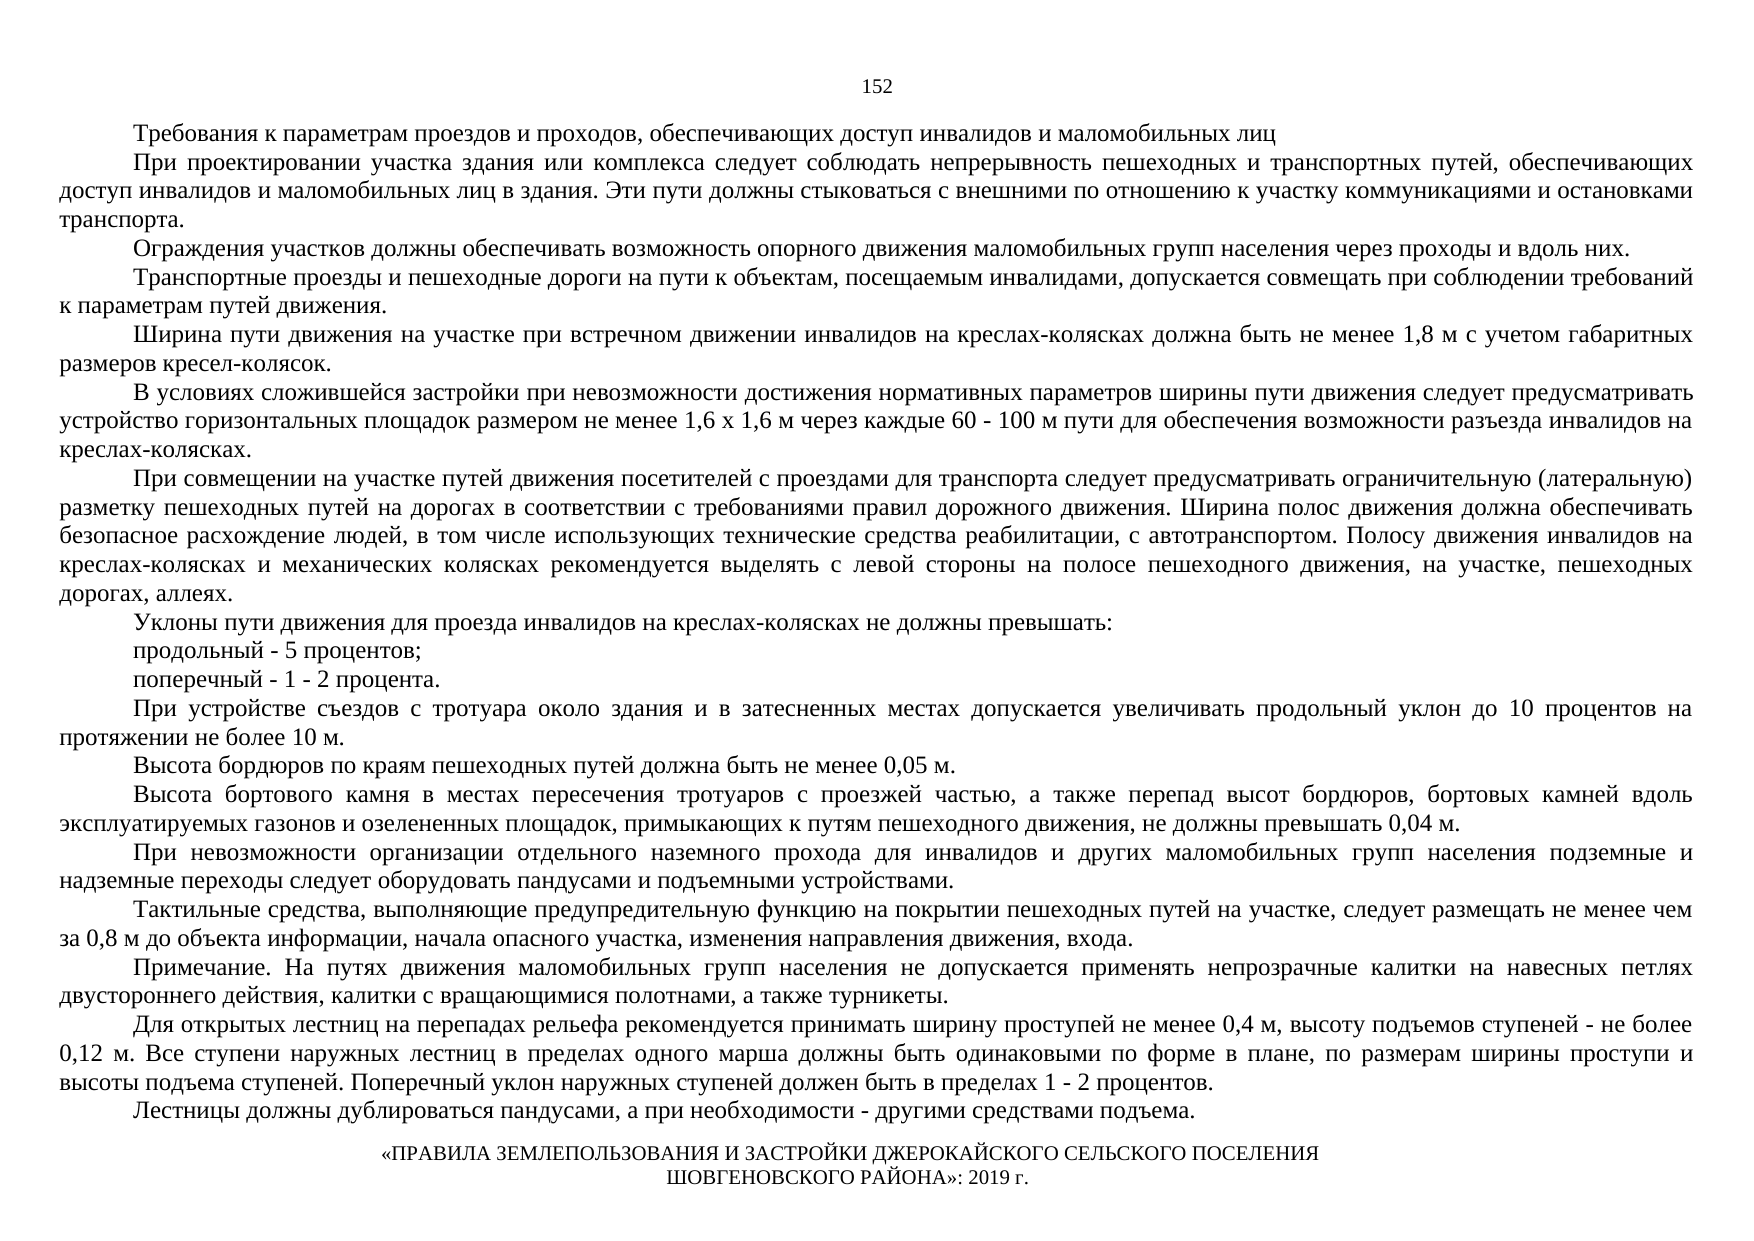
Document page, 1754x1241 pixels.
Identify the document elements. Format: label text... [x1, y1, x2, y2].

text При совмещении на участке путей движения посетителей с проездами для транспорта следует предусматривать ограничительную (латеральную) разметку пешеходных путей на дорогах в соответствии с требованиями правил дорожного движения. Ширина полос движения должна обеспечивать безопасное расхождение людей, в том числе использующих технические средства реабилитации, с автотранспортом. Полосу движения инвалидов на креслах-колясках и механических колясках рекомендуется выделять с левой стороны на полосе пешеходного движения, на участке, пешеходных дорогах, аллеях. [59, 463, 1695, 607]
text Лестницы должны дублироваться пандусами, а при необходимости - другими средствами подъема. [59, 1096, 1695, 1124]
text продольный - 5 процентов; [59, 636, 1695, 664]
text Ограждения участков должны обеспечивать возможность опорного движения маломобильных групп населения через проходы и вдоль них. [59, 233, 1695, 262]
text Для открытых лестниц на перепадах рельефа рекомендуется принимать ширину проступей не менее 0,4 м, высоту подъемов ступеней - не более 0,12 м. Все ступени наружных лестниц в пределах одного марша должны быть одинаковыми по форме в плане, по размерам ширины проступи и высоты подъема ступеней. Поперечный уклон наружных ступеней должен быть в пределах 1 - 2 процентов. [59, 1009, 1695, 1096]
text При невозможности организации отдельного наземного прохода для инвалидов и других маломобильных групп населения подземные и надземные переходы следует оборудовать пандусами и подъемными устройствами. [59, 837, 1695, 894]
text Высота бордюров по краям пешеходных путей должна быть не менее 0,05 м. [59, 751, 1695, 779]
text Высота бортового камня в местах пересечения тротуаров с проезжей частью, а также перепад высот бордюров, бортовых камней вдоль эксплуатируемых газонов и озелененных площадок, примыкающих к путям пешеходного движения, не должны превышать 0,04 м. [59, 779, 1695, 837]
text Уклоны пути движения для проезда инвалидов на креслах-колясках не должны превышать: [59, 607, 1695, 636]
text Требования к параметрам проездов и проходов, обеспечивающих доступ инвалидов и маломобильных лиц [59, 118, 1695, 147]
text Транспортные проезды и пешеходные дороги на пути к объектам, посещаемым инвалидами, допускается совмещать при соблюдении требований к параметрам путей движения. [59, 262, 1695, 319]
text Ширина пути движения на участке при встречном движении инвалидов на креслах-колясках должна быть не менее 1,8 м с учетом габаритных размеров кресел-колясок. [59, 319, 1695, 377]
text Примечание. На путях движения маломобильных групп населения не допускается применять непрозрачные калитки на навесных петлях двустороннего действия, калитки с вращающимися полотнами, а также турникеты. [59, 952, 1695, 1009]
text Тактильные средства, выполняющие предупредительную функцию на покрытии пешеходных путей на участке, следует размещать не менее чем за 0,8 м до объекта информации, начала опасного участка, изменения направления движения, входа. [59, 894, 1695, 952]
text В условиях сложившейся застройки при невозможности достижения нормативных параметров ширины пути движения следует предусматривать устройство горизонтальных площадок размером не менее 1,6 x 1,6 м через каждые 60 - 100 м пути для обеспечения возможности разъезда инвалидов на креслах-колясках. [59, 377, 1695, 463]
text поперечный - 1 - 2 процента. [59, 664, 1695, 693]
text При устройстве съездов с тротуара около здания и в затесненных местах допускается увеличивать продольный уклон до 10 процентов на протяжении не более 10 м. [59, 693, 1695, 751]
text При проектировании участка здания или комплекса следует соблюдать непрерывность пешеходных и транспортных путей, обеспечивающих доступ инвалидов и маломобильных лиц в здания. Эти пути должны стыковаться с внешними по отношению к участку коммуникациями и остановками транспорта. [59, 147, 1695, 233]
